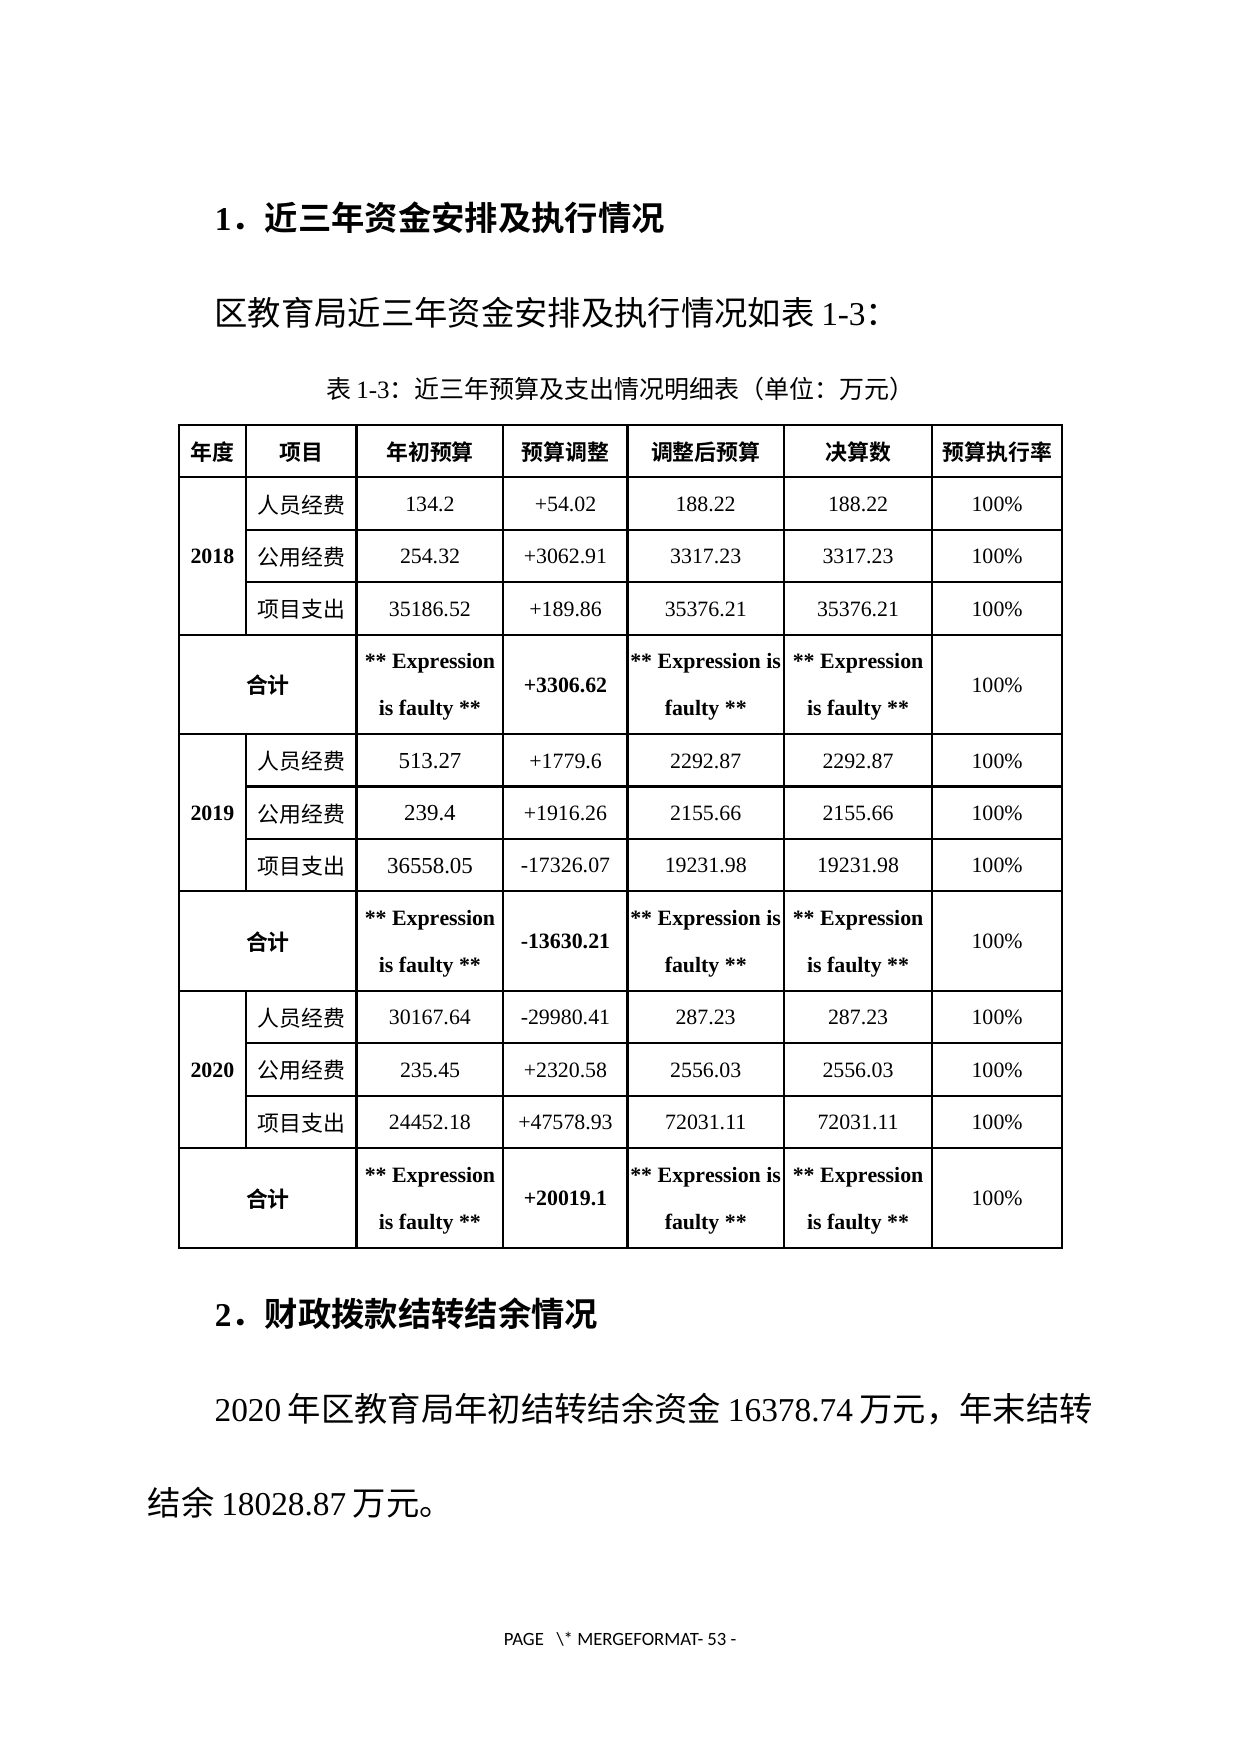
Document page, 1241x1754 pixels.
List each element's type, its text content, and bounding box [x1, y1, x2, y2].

table_cell 合计 [180, 636, 355, 733]
table_cell 188.22 [629, 478, 783, 529]
table_cell 188.22 [785, 478, 931, 529]
table_cell 100% [933, 1097, 1061, 1147]
table_cell 公用经费 [247, 788, 355, 838]
table_cell 23680.51 [785, 892, 931, 990]
table_cell -13630.21 [504, 892, 626, 990]
table_cell 人员经费 [247, 735, 355, 785]
table_cell 2155.66 [629, 788, 783, 838]
table_cell +1779.6 [504, 735, 626, 785]
table_cell 100% [933, 1044, 1061, 1094]
table_cell 合计 [180, 1149, 355, 1247]
table_cell 35376.21 [785, 583, 931, 633]
table_header 决算数 [785, 426, 931, 476]
table_header 预算调整 [504, 426, 626, 476]
table_cell 人员经费 [247, 992, 355, 1042]
table_cell +3306.62 [504, 636, 626, 733]
text 2．财政拨款结转结余情况 [148, 1265, 1093, 1359]
table_cell 100% [933, 531, 1061, 581]
table_cell 235.45 [358, 1044, 502, 1094]
table_cell +47578.93 [504, 1097, 626, 1147]
table_cell 2019 [180, 735, 245, 890]
table_cell 19231.98 [629, 840, 783, 890]
table_cell 2556.03 [785, 1044, 931, 1094]
table_cell 513.27 [358, 735, 502, 785]
table_cell 37310.72 [358, 892, 502, 990]
table_cell 人员经费 [247, 478, 355, 529]
table_cell 100% [933, 992, 1061, 1042]
table_cell 100% [933, 735, 1061, 785]
table_header 调整后预算 [629, 426, 783, 476]
table_cell 134.2 [358, 478, 502, 529]
table_cell 100% [933, 788, 1061, 838]
table_cell 36558.05 [358, 840, 502, 890]
table_cell 35575.04 [358, 636, 502, 733]
text 区教育局近三年资金安排及执行情况如表1-3： [148, 263, 1093, 358]
table_cell +2320.58 [504, 1044, 626, 1094]
table_cell 54855.27 [358, 1149, 502, 1247]
table_cell 合计 [180, 892, 355, 990]
table_cell 公用经费 [247, 1044, 355, 1094]
table_cell 3317.23 [629, 531, 783, 581]
table_cell +54.02 [504, 478, 626, 529]
table_cell 项目支出 [247, 583, 355, 633]
table_cell 35376.21 [629, 583, 783, 633]
table_cell 239.4 [358, 788, 502, 838]
table_cell +3062.91 [504, 531, 626, 581]
table_cell 100% [933, 892, 1061, 990]
table_header 年度 [180, 426, 245, 476]
table_cell 2556.03 [629, 1044, 783, 1094]
table_cell 74874.37 [629, 1149, 783, 1247]
table_header 项目 [247, 426, 355, 476]
table_cell 2292.87 [629, 735, 783, 785]
table_cell +20019.1 [504, 1149, 626, 1247]
table_cell 项目支出 [247, 1097, 355, 1147]
table_cell 公用经费 [247, 531, 355, 581]
table_cell 72031.11 [785, 1097, 931, 1147]
table_cell 100% [933, 636, 1061, 733]
table_cell 74874.37 [785, 1149, 931, 1247]
table_cell 2292.87 [785, 735, 931, 785]
table_cell 2020 [180, 992, 245, 1147]
table_header 年初预算 [358, 426, 502, 476]
table_cell 287.23 [629, 992, 783, 1042]
table_cell 100% [933, 1149, 1061, 1247]
table_cell 30167.64 [358, 992, 502, 1042]
text 1．近三年资金安排及执行情况 [148, 169, 1093, 263]
text 表1-3：近三年预算及支出情况明细表（单位：万元） [148, 364, 1093, 411]
table_cell 35186.52 [358, 583, 502, 633]
table_cell 19231.98 [785, 840, 931, 890]
text 2020年区教育局年初结转结余资金16378.74万元，年末结转结余18028.87万元。 [148, 1359, 1093, 1548]
table_cell 23680.51 [629, 892, 783, 990]
table_cell 3317.23 [785, 531, 931, 581]
table_cell -29980.41 [504, 992, 626, 1042]
table_cell 2018 [180, 478, 245, 633]
table_cell 72031.11 [629, 1097, 783, 1147]
table_cell -17326.07 [504, 840, 626, 890]
table_cell 2155.66 [785, 788, 931, 838]
table_cell 100% [933, 478, 1061, 529]
table_cell +1916.26 [504, 788, 626, 838]
table_cell 38881.66 [629, 636, 783, 733]
table_cell 38881.66 [785, 636, 931, 733]
table_cell 100% [933, 840, 1061, 890]
table_cell 254.32 [358, 531, 502, 581]
table_cell 项目支出 [247, 840, 355, 890]
table_header 预算执行率 [933, 426, 1061, 476]
table_cell 100% [933, 583, 1061, 633]
table_cell 24452.18 [358, 1097, 502, 1147]
table_cell 287.23 [785, 992, 931, 1042]
table_cell +189.86 [504, 583, 626, 633]
